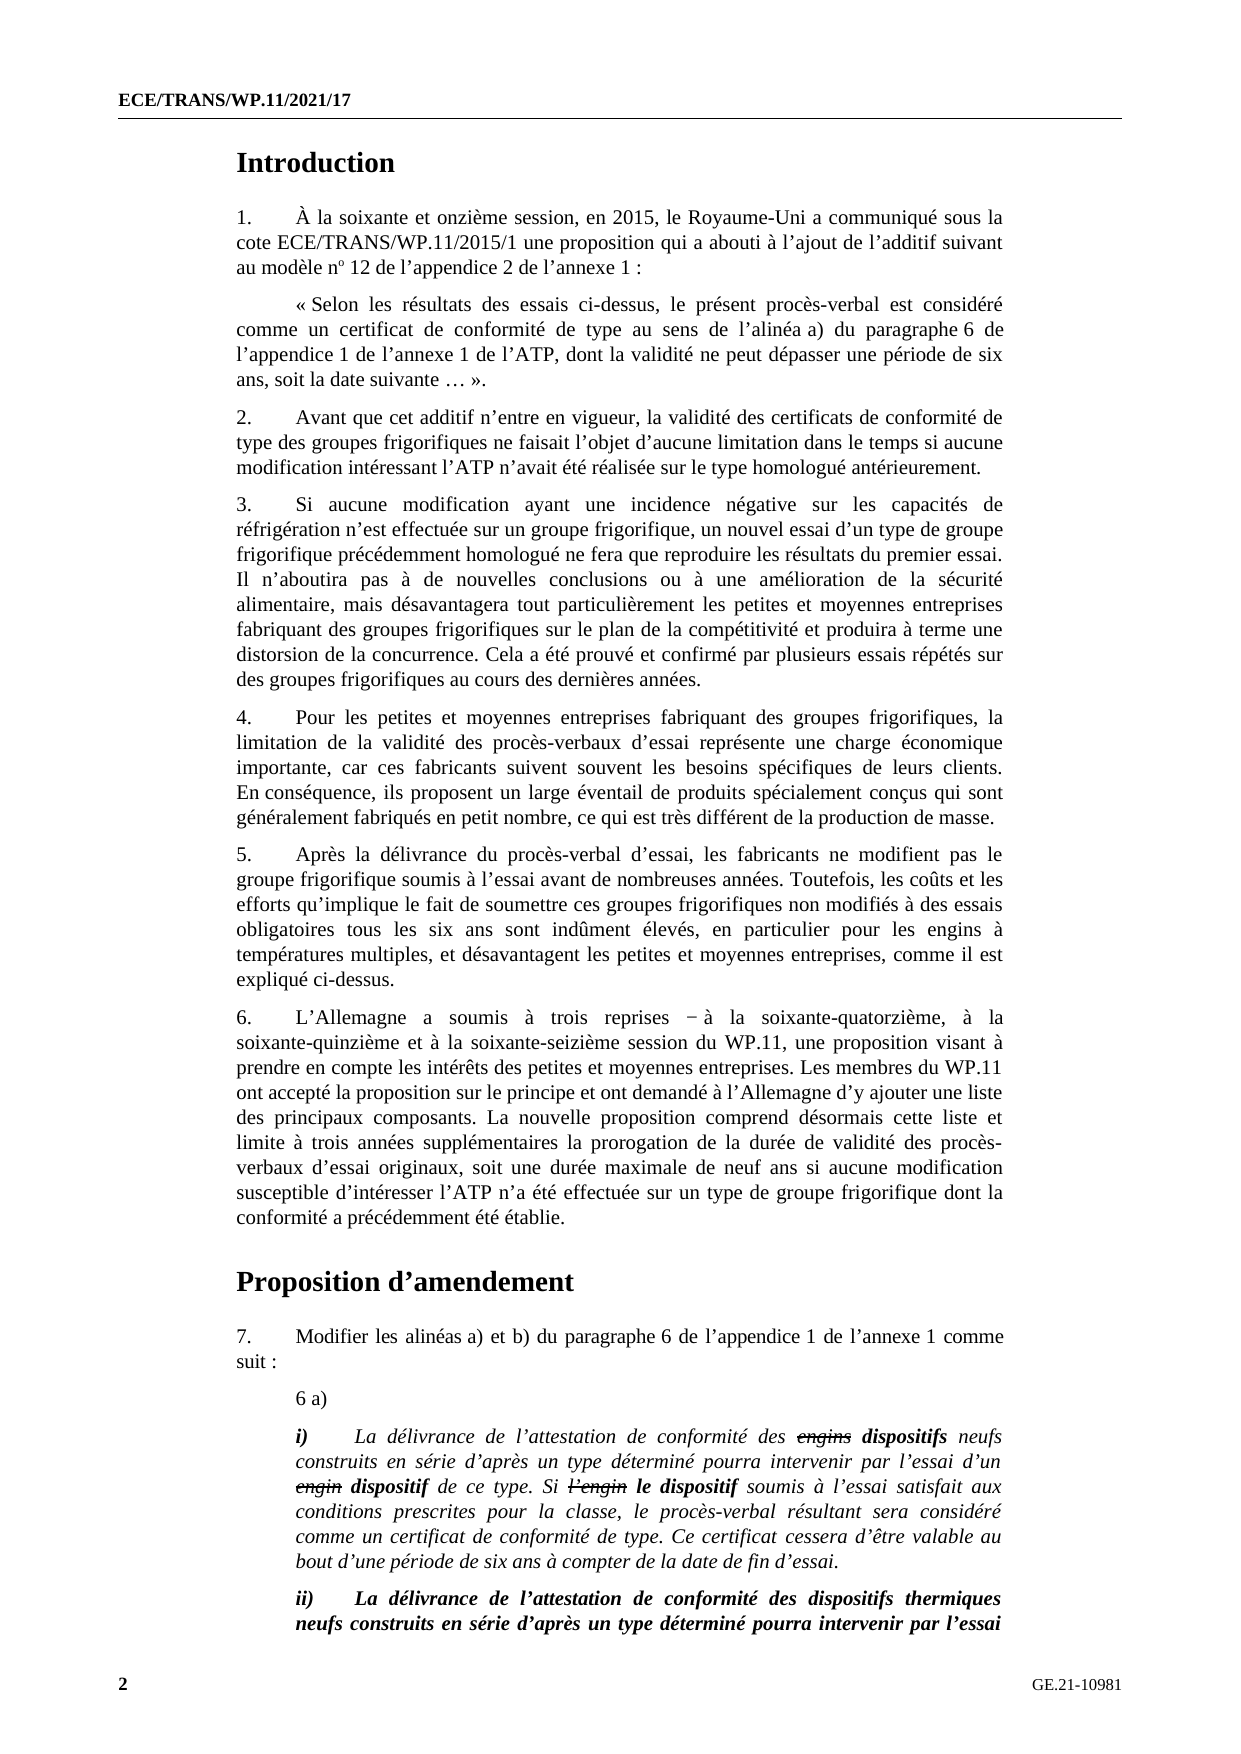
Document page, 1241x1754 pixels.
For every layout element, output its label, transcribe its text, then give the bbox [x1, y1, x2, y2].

text Proposition d’amendement [118, 1266, 1004, 1298]
text 3. Si aucune modification ayant une incidence négative sur les capacités de réfrigération n’est effectuée sur un groupe frigorifique, un nouvel essai d’un type de groupe frigorifique précédemment homologué ne fera que reproduire les résultats du premier essai. Il n’aboutira pas à de nouvelles conclusions ou à une amélioration de la sécurité alimentaire, mais désavantagera tout particulièrement les petites et moyennes entreprises fabriquant des groupes frigorifiques sur le plan de la compétitivité et produira à terme une distorsion de la concurrence. Cela a été prouvé et confirmé par plusieurs essais répétés sur des groupes frigorifiques au cours des dernières années. [236, 491, 1004, 691]
text Introduction [118, 148, 1004, 179]
text « Selon les résultats des essais ci-dessus, le présent procès-verbal est considéré comme un certificat de conformité de type au sens de l’alinéa a) du paragraphe 6 de l’appendice 1 de l’annexe 1 de l’ATP, dont la validité ne peut dépasser une période de six ans, soit la date suivante … ». [236, 291, 1004, 391]
text 7. Modifier les alinéas a) et b) du paragraphe 6 de l’appendice 1 de l’annexe 1 comme suit : [236, 1323, 1004, 1373]
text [295, 1585, 1004, 1635]
text 6 a) [295, 1385, 1004, 1410]
text i) La délivrance de l’attestation de conformité des engins dispositifs neufs construits en série d’après un type déterminé pourra intervenir par l’essai d’un engin dispositif de ce type. Si l’engin le dispositif soumis à l’essai satisfait aux conditions prescrites pour la classe, le procès-verbal résultant sera considéré comme un certificat de conformité de type. Ce certificat cessera d’être valable au bout d’une période de six ans à compter de la date de fin d’essai. [295, 1423, 1004, 1573]
text 2. Avant que cet additif n’entre en vigueur, la validité des certificats de conformité de type des groupes frigorifiques ne faisait l’objet d’aucune limitation dans le temps si aucune modification intéressant l’ATP n’avait été réalisée sur le type homologué antérieurement. [236, 404, 1004, 479]
text 5. Après la délivrance du procès-verbal d’essai, les fabricants ne modifient pas le groupe frigorifique soumis à l’essai avant de nombreuses années. Toutefois, les coûts et les efforts qu’implique le fait de soumettre ces groupes frigorifiques non modifiés à des essais obligatoires tous les six ans sont indûment élevés, en particulier pour les engins à températures multiples, et désavantagent les petites et moyennes entreprises, comme il est expliqué ci-dessus. [236, 841, 1004, 991]
text 4. Pour les petites et moyennes entreprises fabriquant des groupes frigorifiques, la limitation de la validité des procès-verbaux d’essai représente une charge économique importante, car ces fabricants suivent souvent les besoins spécifiques de leurs clients. En conséquence, ils proposent un large éventail de produits spécialement conçus qui sont généralement fabriqués en petit nombre, ce qui est très différent de la production de masse. [236, 704, 1004, 829]
text 1. À la soixante et onzième session, en 2015, le Royaume-Uni a communiqué sous la cote ECE/TRANS/WP.11/2015/1 une proposition qui a abouti à l’ajout de l’additif suivant au modèle no 12 de l’appendice 2 de l’annexe 1 : [236, 204, 1004, 279]
text 6. L’Allemagne a soumis à trois reprises − à la soixante-quatorzième, à la soixante-quinzième et à la soixante-seizième session du WP.11, une proposition visant à prendre en compte les intérêts des petites et moyennes entreprises. Les membres du WP.11 ont accepté la proposition sur le principe et ont demandé à l’Allemagne d’y ajouter une liste des principaux composants. La nouvelle proposition comprend désormais cette liste et limite à trois années supplémentaires la prorogation de la durée de validité des procès-verbaux d’essai originaux, soit une durée maximale de neuf ans si aucune modification susceptible d’intéresser l’ATP n’a été effectuée sur un type de groupe frigorifique dont la conformité a précédemment été établie. [236, 1004, 1004, 1229]
